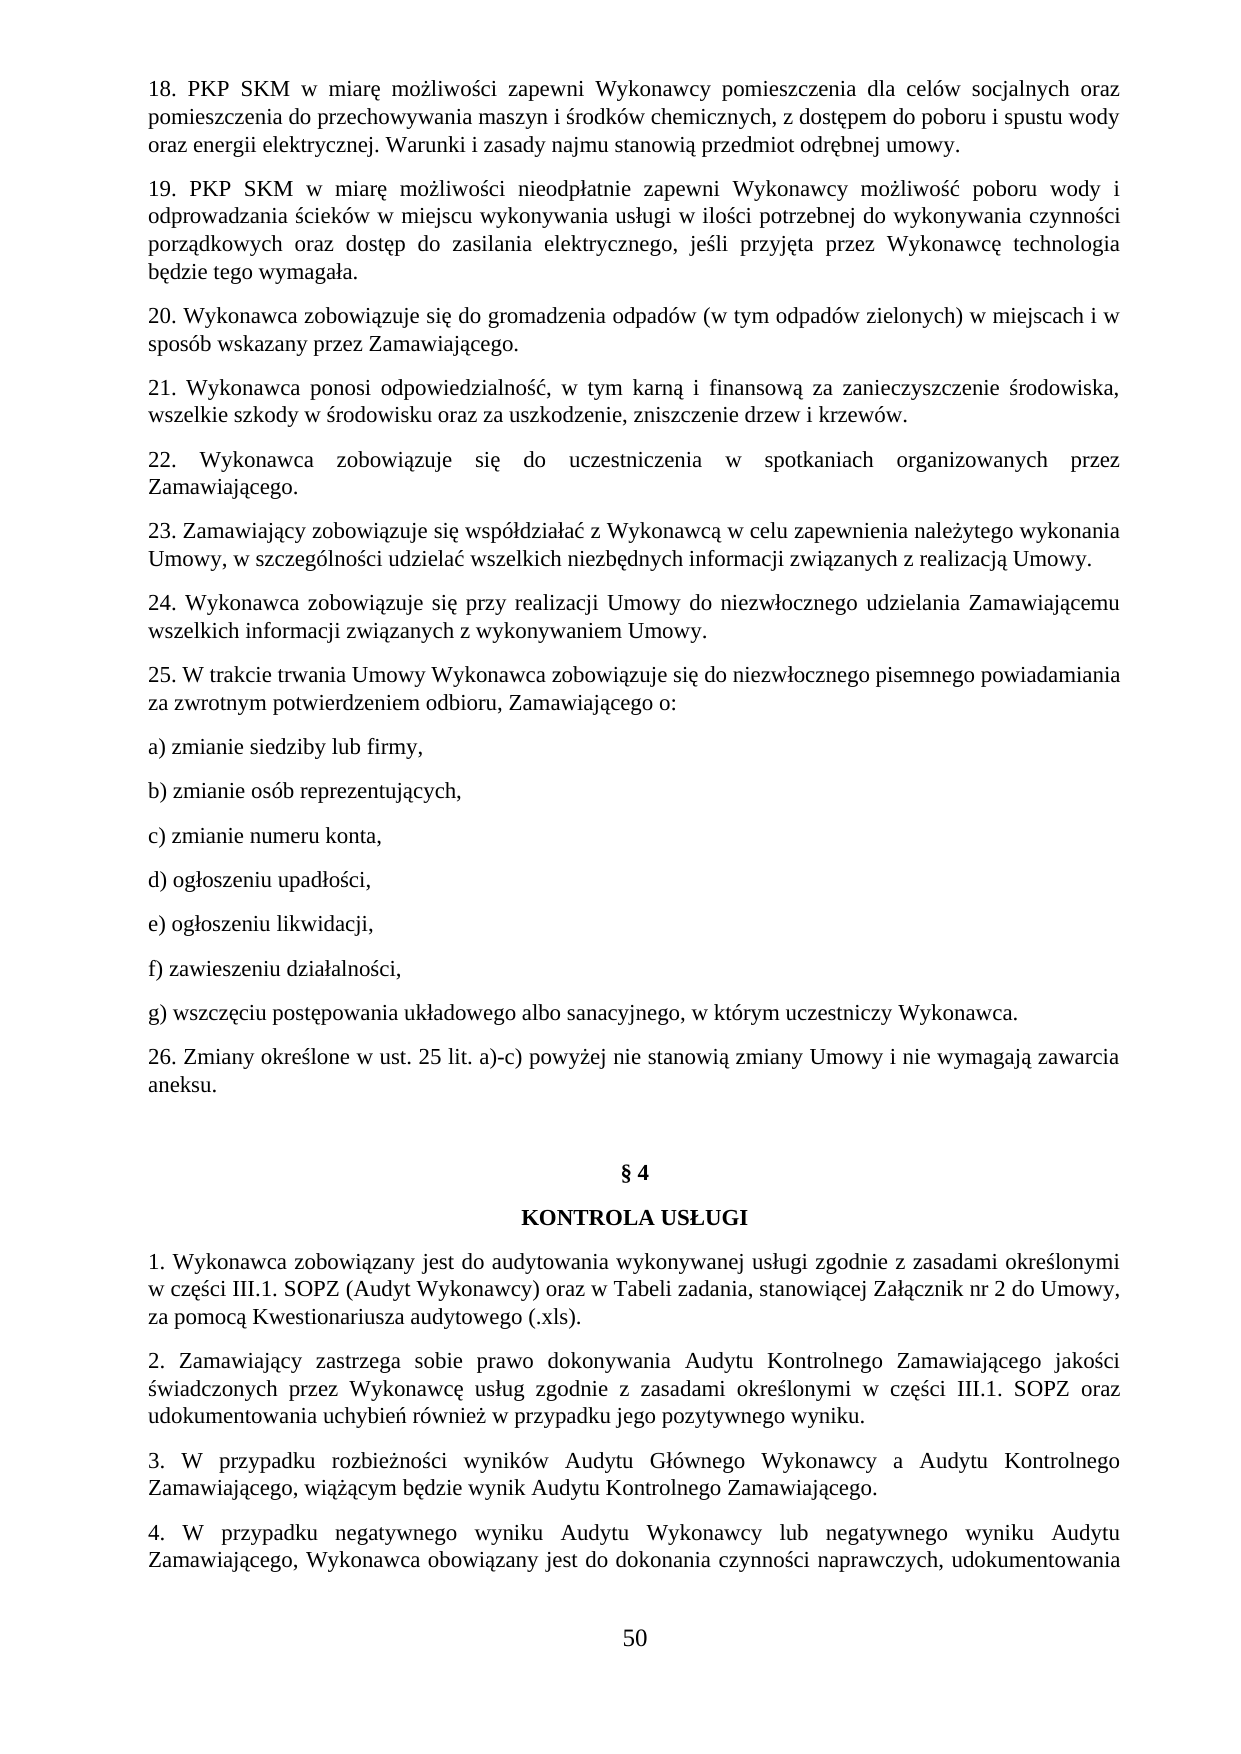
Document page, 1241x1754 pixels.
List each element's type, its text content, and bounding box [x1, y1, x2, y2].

text e) ogłoszeniu likwidacji, [148, 910, 1122, 937]
text 26. Zmiany określone w ust. 25 lit. a)-c) powyżej nie stanowią zmiany Umowy i nie wymagają zawarcia aneksu. [148, 1043, 1122, 1097]
text 1. Wykonawca zobowiązany jest do audytowania wykonywanej usługi zgodnie z zasadami określonymi w części III.1. SOPZ (Audyt Wykonawcy) oraz w Tabeli zadania, stanowiącej Załącznik nr 2 do Umowy, za pomocą Kwestionariusza audytowego (.xls). [148, 1248, 1122, 1329]
text 21. Wykonawca ponosi odpowiedzialność, w tym karną i finansową za zanieczyszczenie środowiska, wszelkie szkody w środowisku oraz za uszkodzenie, zniszczenie drzew i krzewów. [148, 374, 1122, 428]
text a) zmianie siedziby lub firmy, [148, 733, 1122, 759]
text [148, 1519, 1122, 1573]
text 3. W przypadku rozbieżności wyników Audytu Głównego Wykonawcy a Audytu Kontrolnego Zamawiającego, wiążącym będzie wynik Audytu Kontrolnego Zamawiającego. [148, 1447, 1122, 1501]
text KONTROLA USŁUGI [148, 1203, 1122, 1230]
text d) ogłoszeniu upadłości, [148, 866, 1122, 892]
text 19. PKP SKM w miarę możliwości nieodpłatnie zapewni Wykonawcy możliwość poboru wody i odprowadzania ścieków w miejscu wykonywania usługi w ilości potrzebnej do wykonywania czynności porządkowych oraz dostęp do zasilania elektrycznego, jeśli przyjęta przez Wykonawcę technologia będzie tego wymagała. [148, 175, 1122, 284]
text 24. Wykonawca zobowiązuje się przy realizacji Umowy do niezwłocznego udzielania Zamawiającemu wszelkich informacji związanych z wykonywaniem Umowy. [148, 589, 1122, 643]
text g) wszczęciu postępowania układowego albo sanacyjnego, w którym uczestniczy Wykonawca. [148, 999, 1122, 1025]
text f) zawieszeniu działalności, [148, 954, 1122, 981]
text § 4 [148, 1159, 1122, 1186]
text 22. Wykonawca zobowiązuje się do uczestniczenia w spotkaniach organizowanych przez Zamawiającego. [148, 446, 1122, 500]
text 25. W trakcie trwania Umowy Wykonawca zobowiązuje się do niezwłocznego pisemnego powiadamiania za zwrotnym potwierdzeniem odbioru, Zamawiającego o: [148, 661, 1122, 715]
text c) zmianie numeru konta, [148, 822, 1122, 848]
text b) zmianie osób reprezentujących, [148, 777, 1122, 804]
text 20. Wykonawca zobowiązuje się do gromadzenia odpadów (w tym odpadów zielonych) w miejscach i w sposób wskazany przez Zamawiającego. [148, 302, 1122, 356]
text 23. Zamawiający zobowiązuje się współdziałać z Wykonawcą w celu zapewnienia należytego wykonania Umowy, w szczególności udzielać wszelkich niezbędnych informacji związanych z realizacją Umowy. [148, 518, 1122, 572]
text 2. Zamawiający zastrzega sobie prawo dokonywania Audytu Kontrolnego Zamawiającego jakości świadczonych przez Wykonawcę usług zgodnie z zasadami określonymi w części III.1. SOPZ oraz udokumentowania uchybień również w przypadku jego pozytywnego wyniku. [148, 1347, 1122, 1429]
text 18. PKP SKM w miarę możliwości zapewni Wykonawcy pomieszczenia dla celów socjalnych oraz pomieszczenia do przechowywania maszyn i środków chemicznych, z dostępem do poboru i spustu wody oraz energii elektrycznej. Warunki i zasady najmu stanowią przedmiot odrębnej umowy. [148, 75, 1122, 157]
